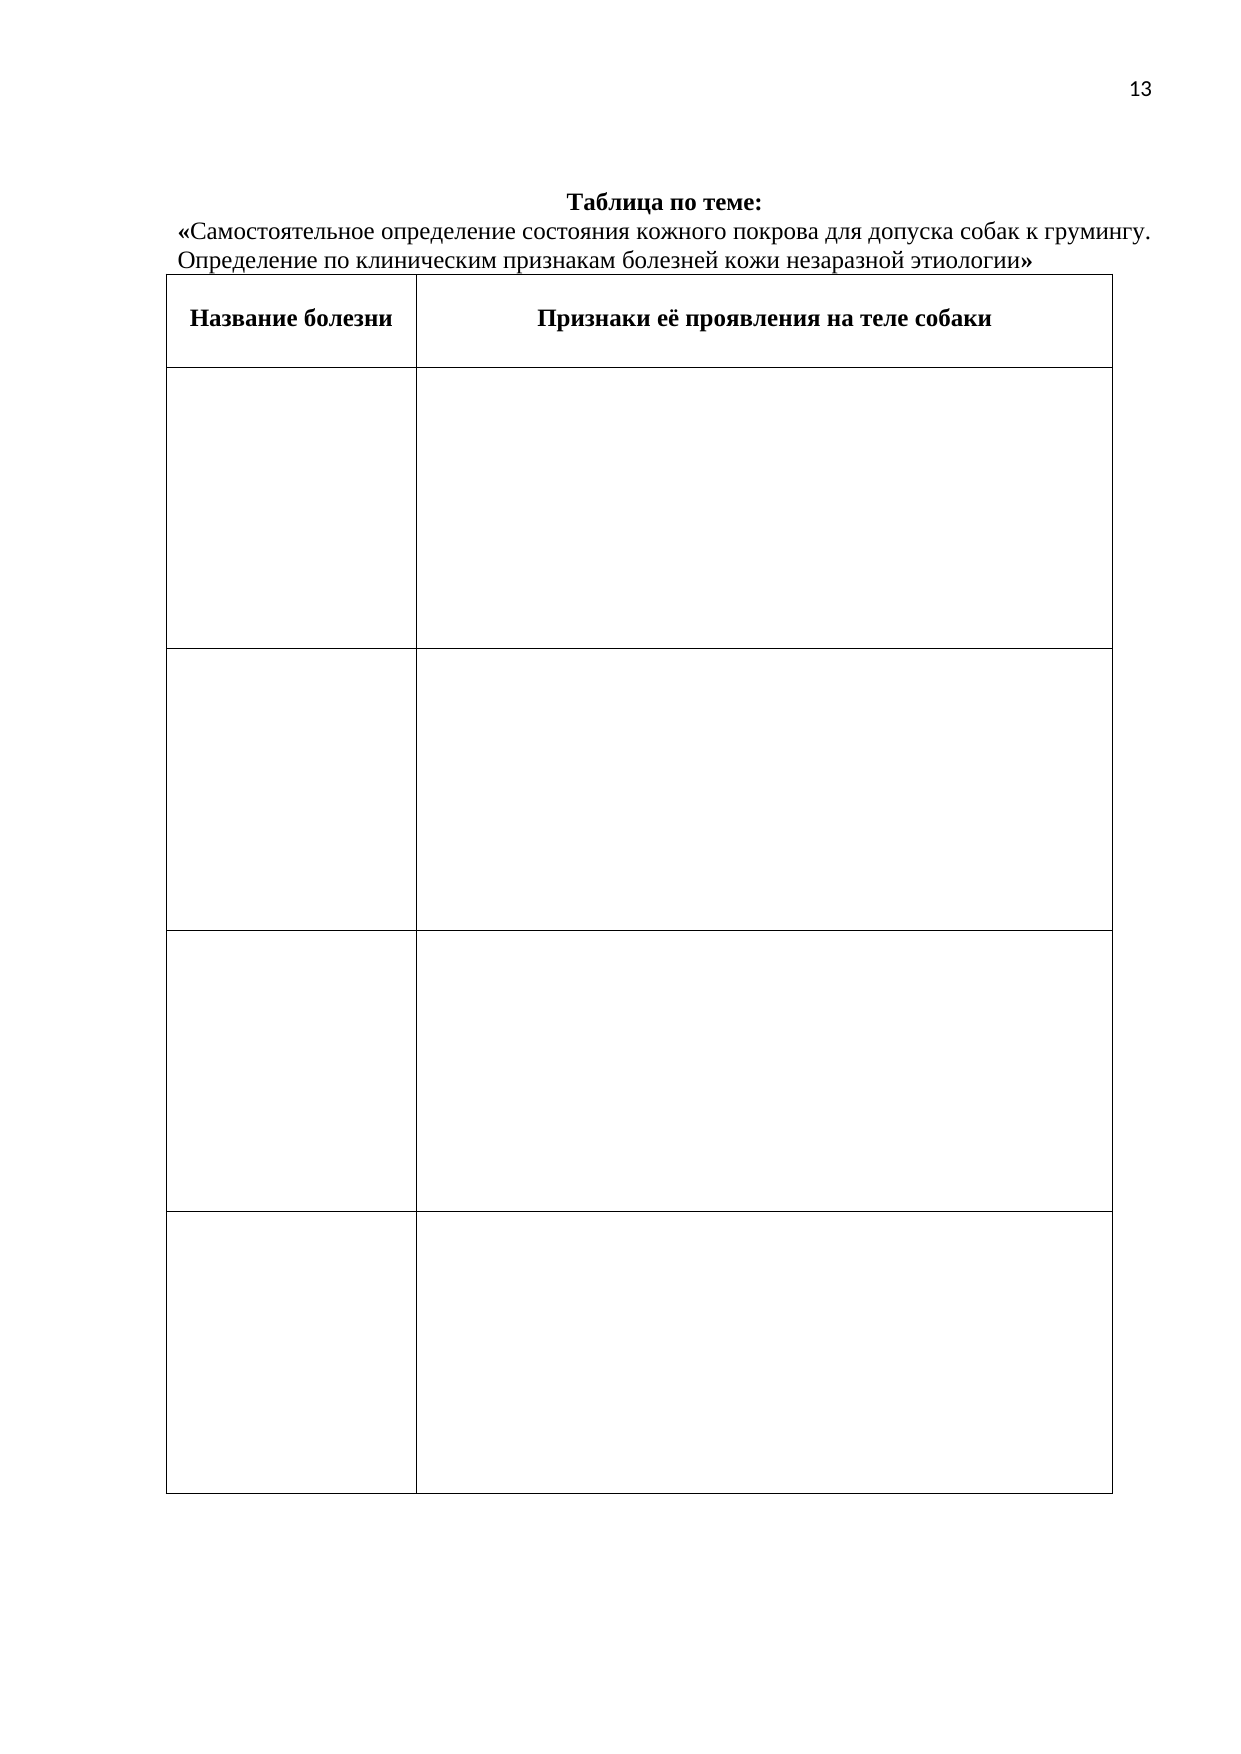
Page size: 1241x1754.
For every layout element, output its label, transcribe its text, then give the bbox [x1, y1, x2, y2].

text Таблица по теме: [177, 187, 1152, 216]
table_cell [417, 1212, 1112, 1493]
table_cell [417, 931, 1112, 1211]
table_header Признаки её проявления на теле собаки [417, 275, 1112, 367]
table_cell [167, 1212, 416, 1493]
table_cell [417, 368, 1112, 648]
table_cell [167, 368, 416, 648]
table_cell [167, 649, 416, 930]
text «Самостоятельное определение состояния кожного покрова для допуска собак к грумингу. Определение по клиническим признакам болезней кожи незаразной этиологии» [177, 216, 1152, 273]
table_header Название болезни [167, 275, 416, 367]
table_cell [417, 649, 1112, 930]
table_cell [167, 931, 416, 1211]
